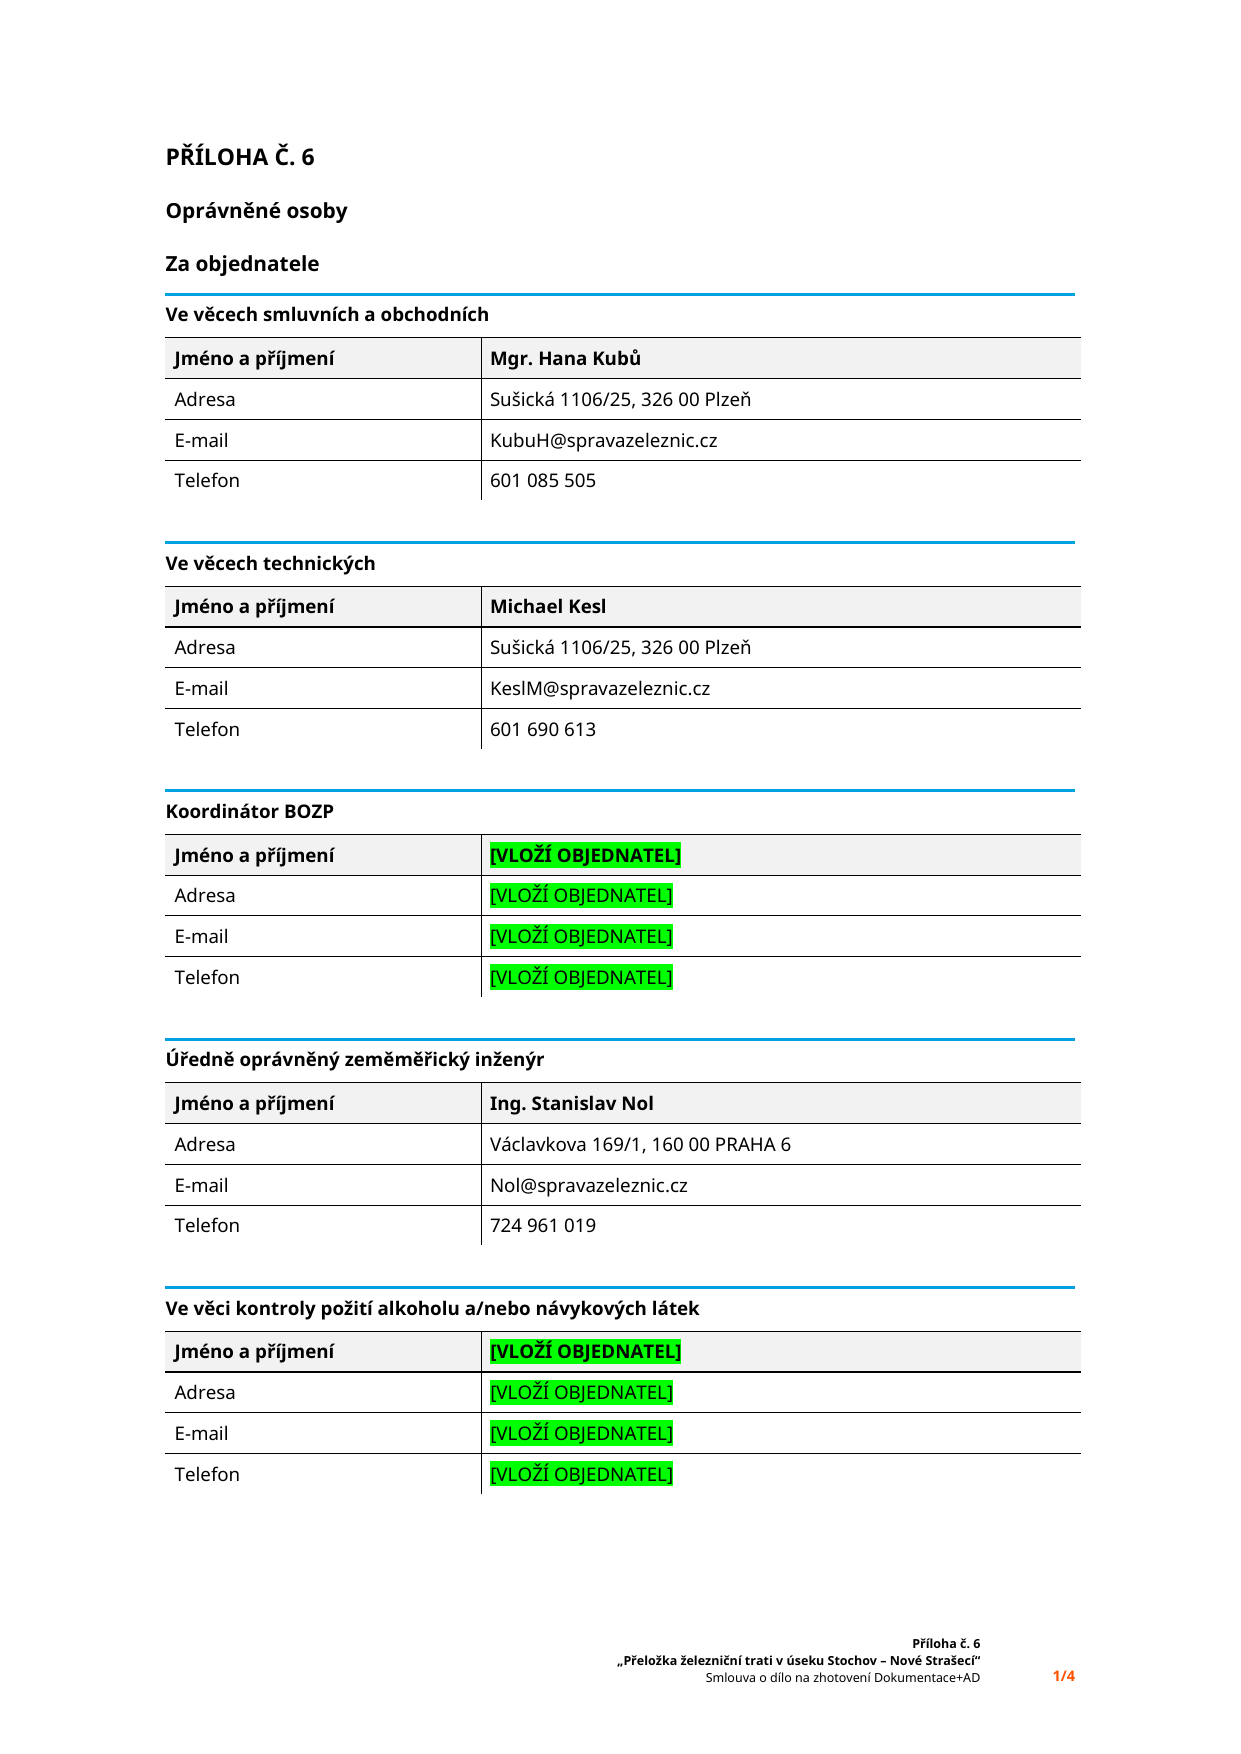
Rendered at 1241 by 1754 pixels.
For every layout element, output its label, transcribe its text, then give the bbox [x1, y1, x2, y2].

table_cell Adresa [165, 1373, 481, 1412]
table_header Jméno a příjmení [165, 835, 481, 875]
table_header Ing. Stanislav Nol [482, 1083, 1081, 1123]
text Koordinátor BOZP [165, 792, 1075, 824]
table_cell E-mail [165, 668, 481, 708]
text Úředně oprávněný zeměměřický inženýr [165, 1041, 1075, 1072]
text Příloha č. 6 [165, 141, 1075, 173]
table_header Michael Kesl [482, 587, 1081, 626]
table_cell [VLOŽÍ OBJEDNATEL] [482, 876, 1081, 915]
table_cell Sušická 1106/25, 326 00 Plzeň [482, 628, 1081, 667]
table_cell 724 961 019 [482, 1206, 1081, 1245]
table_cell E-mail [165, 420, 481, 459]
table_cell Telefon [165, 957, 481, 997]
table_cell Sušická 1106/25, 326 00 Plzeň [482, 379, 1081, 419]
table_cell KubuH@spravazeleznic.cz [482, 420, 1081, 459]
table_cell Telefon [165, 1206, 481, 1245]
table_cell Telefon [165, 1454, 481, 1493]
table_cell E-mail [165, 1165, 481, 1204]
table_cell Adresa [165, 379, 481, 419]
table_cell Telefon [165, 709, 481, 748]
table_cell [VLOŽÍ OBJEDNATEL] [482, 916, 1081, 956]
table_header Jméno a příjmení [165, 1083, 481, 1123]
table_cell Adresa [165, 1124, 481, 1164]
table_cell Adresa [165, 628, 481, 667]
text Ve věcech technických [165, 544, 1075, 576]
text Za objednatele [165, 249, 1075, 277]
table_header [VLOŽÍ OBJEDNATEL] [482, 835, 1081, 875]
table_cell Nol@spravazeleznic.cz [482, 1165, 1081, 1204]
table_cell E-mail [165, 916, 481, 956]
table_cell Telefon [165, 461, 481, 500]
text Ve věcech smluvních a obchodních [165, 296, 1075, 327]
table_cell KeslM@spravazeleznic.cz [482, 668, 1081, 708]
table_cell [VLOŽÍ OBJEDNATEL] [482, 1454, 1081, 1493]
table_cell [VLOŽÍ OBJEDNATEL] [482, 1373, 1081, 1412]
table_header [VLOŽÍ OBJEDNATEL] [482, 1332, 1081, 1371]
table_header Jméno a příjmení [165, 338, 481, 378]
text Ve věci kontroly požití alkoholu a/nebo návykových látek [165, 1289, 1075, 1321]
table_cell 601 085 505 [482, 461, 1081, 500]
table_header Jméno a příjmení [165, 587, 481, 626]
table_cell [VLOŽÍ OBJEDNATEL] [482, 957, 1081, 997]
table_cell Adresa [165, 876, 481, 915]
table_cell Václavkova 169/1, 160 00 PRAHA 6 [482, 1124, 1081, 1164]
table_cell [VLOŽÍ OBJEDNATEL] [482, 1413, 1081, 1453]
table_header Mgr. Hana Kubů [482, 338, 1081, 378]
text Oprávněné osoby [165, 197, 1075, 225]
table_cell 601 690 613 [482, 709, 1081, 748]
table_cell E-mail [165, 1413, 481, 1453]
table_header Jméno a příjmení [165, 1332, 481, 1371]
